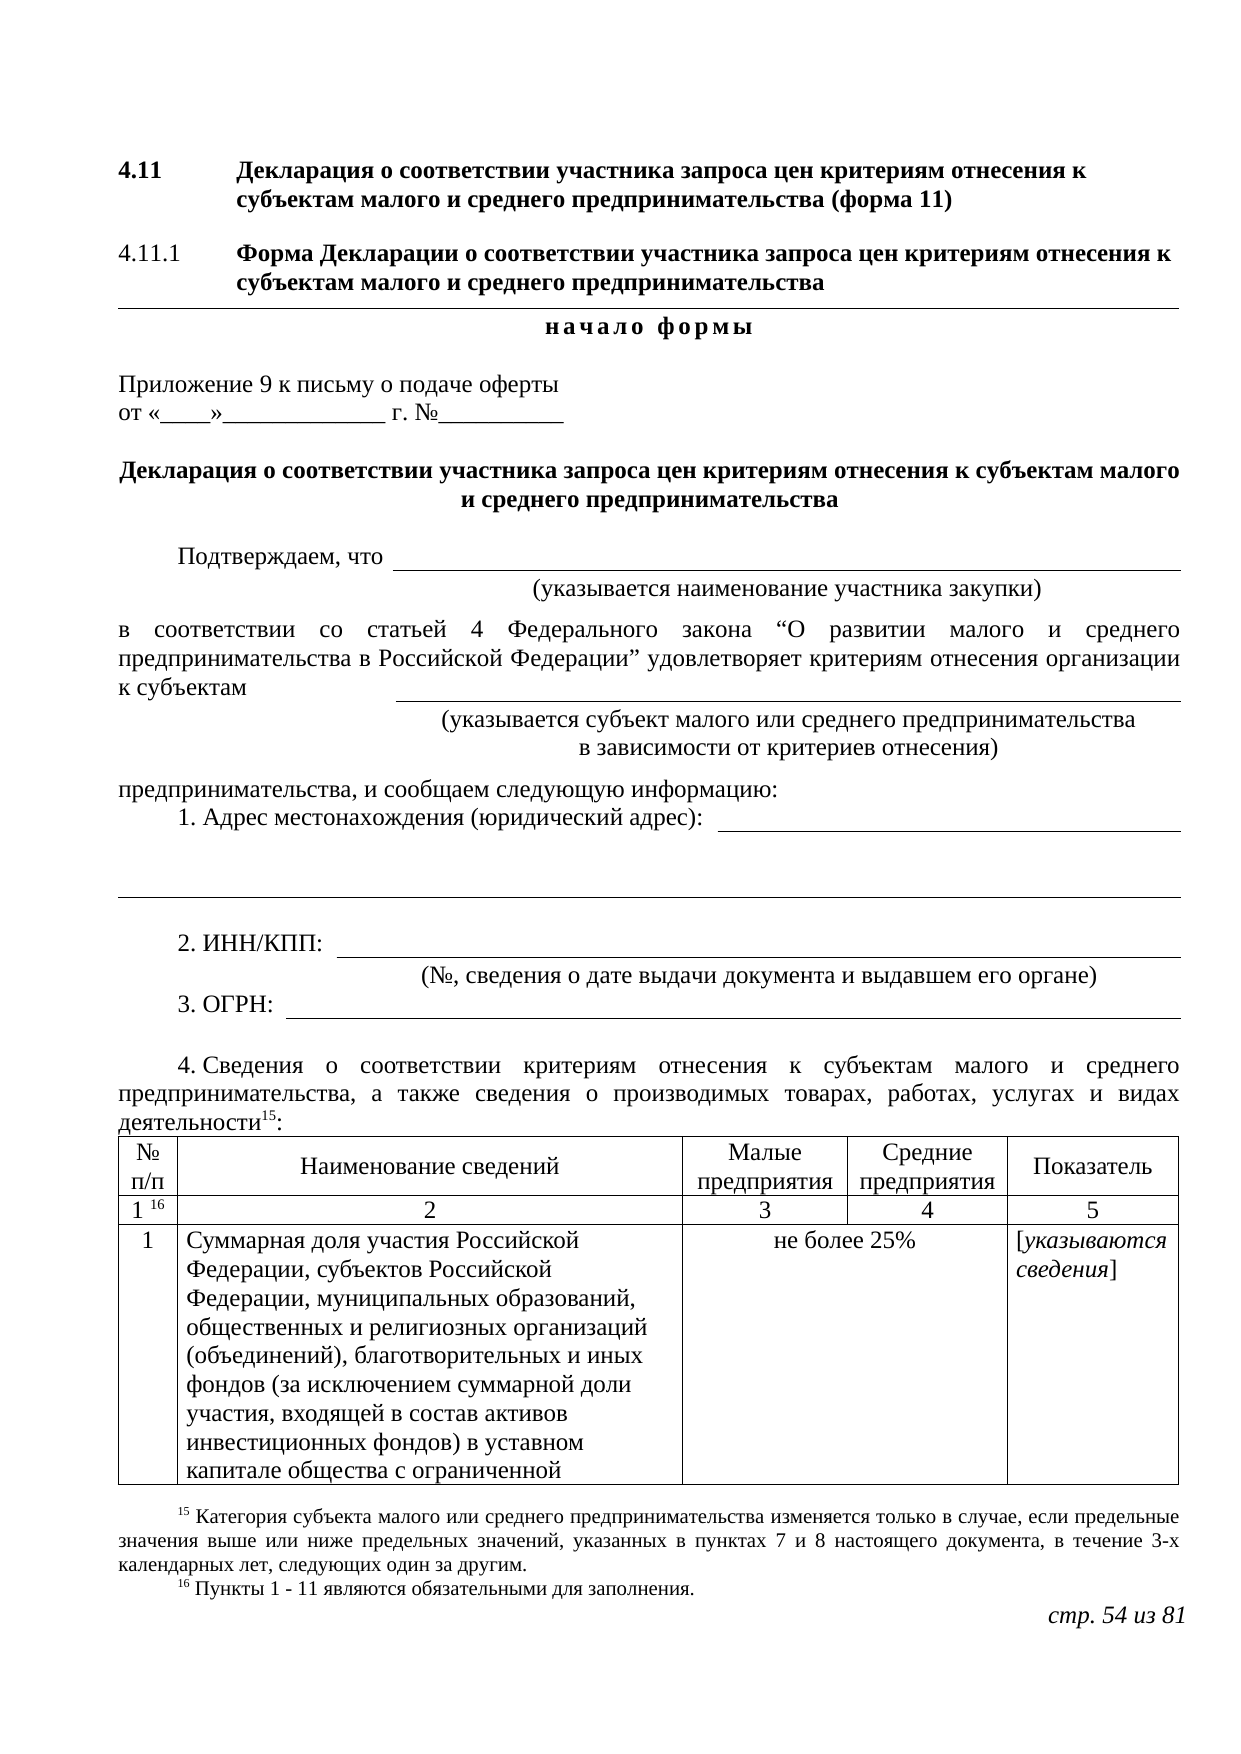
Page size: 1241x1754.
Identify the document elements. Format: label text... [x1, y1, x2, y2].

text предпринимательства, и сообщаем следующую информацию: [118, 774, 1181, 802]
table_cell не более 25% [683, 1225, 1007, 1484]
table_cell 2 [178, 1196, 682, 1224]
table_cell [178, 1225, 682, 1484]
text 1. Адрес местонахождения (юридический адрес): [177, 802, 1181, 831]
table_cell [1008, 1225, 1178, 1484]
text в соответствии со статьей 4 Федерального закона “О развитии малого и среднего предпринимательства в Российской Федерации” удовлетворяет критериям отнесения организации к субъектам [118, 614, 1181, 701]
list Форма Декларации о соответствии участника запроса цен критериям отнесения к субъектам малого и среднего предпринимательства [118, 238, 1181, 296]
table_header Средние предприятия [848, 1137, 1007, 1194]
table_cell 4 [848, 1196, 1007, 1224]
text Декларация о соответствии участника запроса цен критериям отнесения к субъектам малого и среднего предпринимательства [118, 455, 1181, 512]
table_cell 1 [119, 1196, 177, 1224]
table_cell 3 [683, 1196, 847, 1224]
text начало формы [118, 309, 1179, 340]
table_header Показатель [1008, 1137, 1178, 1194]
table_cell 5 [1008, 1196, 1178, 1224]
text 2. ИНН/КПП: [177, 928, 1181, 957]
table_header № п/п [119, 1137, 177, 1194]
text (указывается наименование участника закупки) [393, 571, 1181, 602]
subtitle Декларация о соответствии участника запроса цен критериям отнесения к субъектам малого и среднего предпринимательства (форма 11) [118, 156, 1181, 213]
text 4. Сведения о соответствии критериям отнесения к субъектам малого и среднего предпринимательства, а также сведения о производимых товарах, работах, услугах и видах деятельности: [118, 1050, 1181, 1136]
text (№, сведения о дате выдачи документа и выдавшем его органе) [337, 958, 1181, 989]
table_header Малые предприятия [683, 1137, 847, 1194]
text Приложение 9 к письму о подаче оферты от «____»_____________ г. №__________ [118, 369, 1181, 426]
text 3. ОГРН: [177, 989, 1181, 1018]
text Подтверждаем, что [118, 541, 1181, 570]
text (указывается субъект малого или среднего предпринимательства в зависимости от критериев отнесения) [396, 702, 1181, 761]
table_cell 1 [119, 1225, 177, 1484]
table_header Наименование сведений [178, 1137, 682, 1194]
